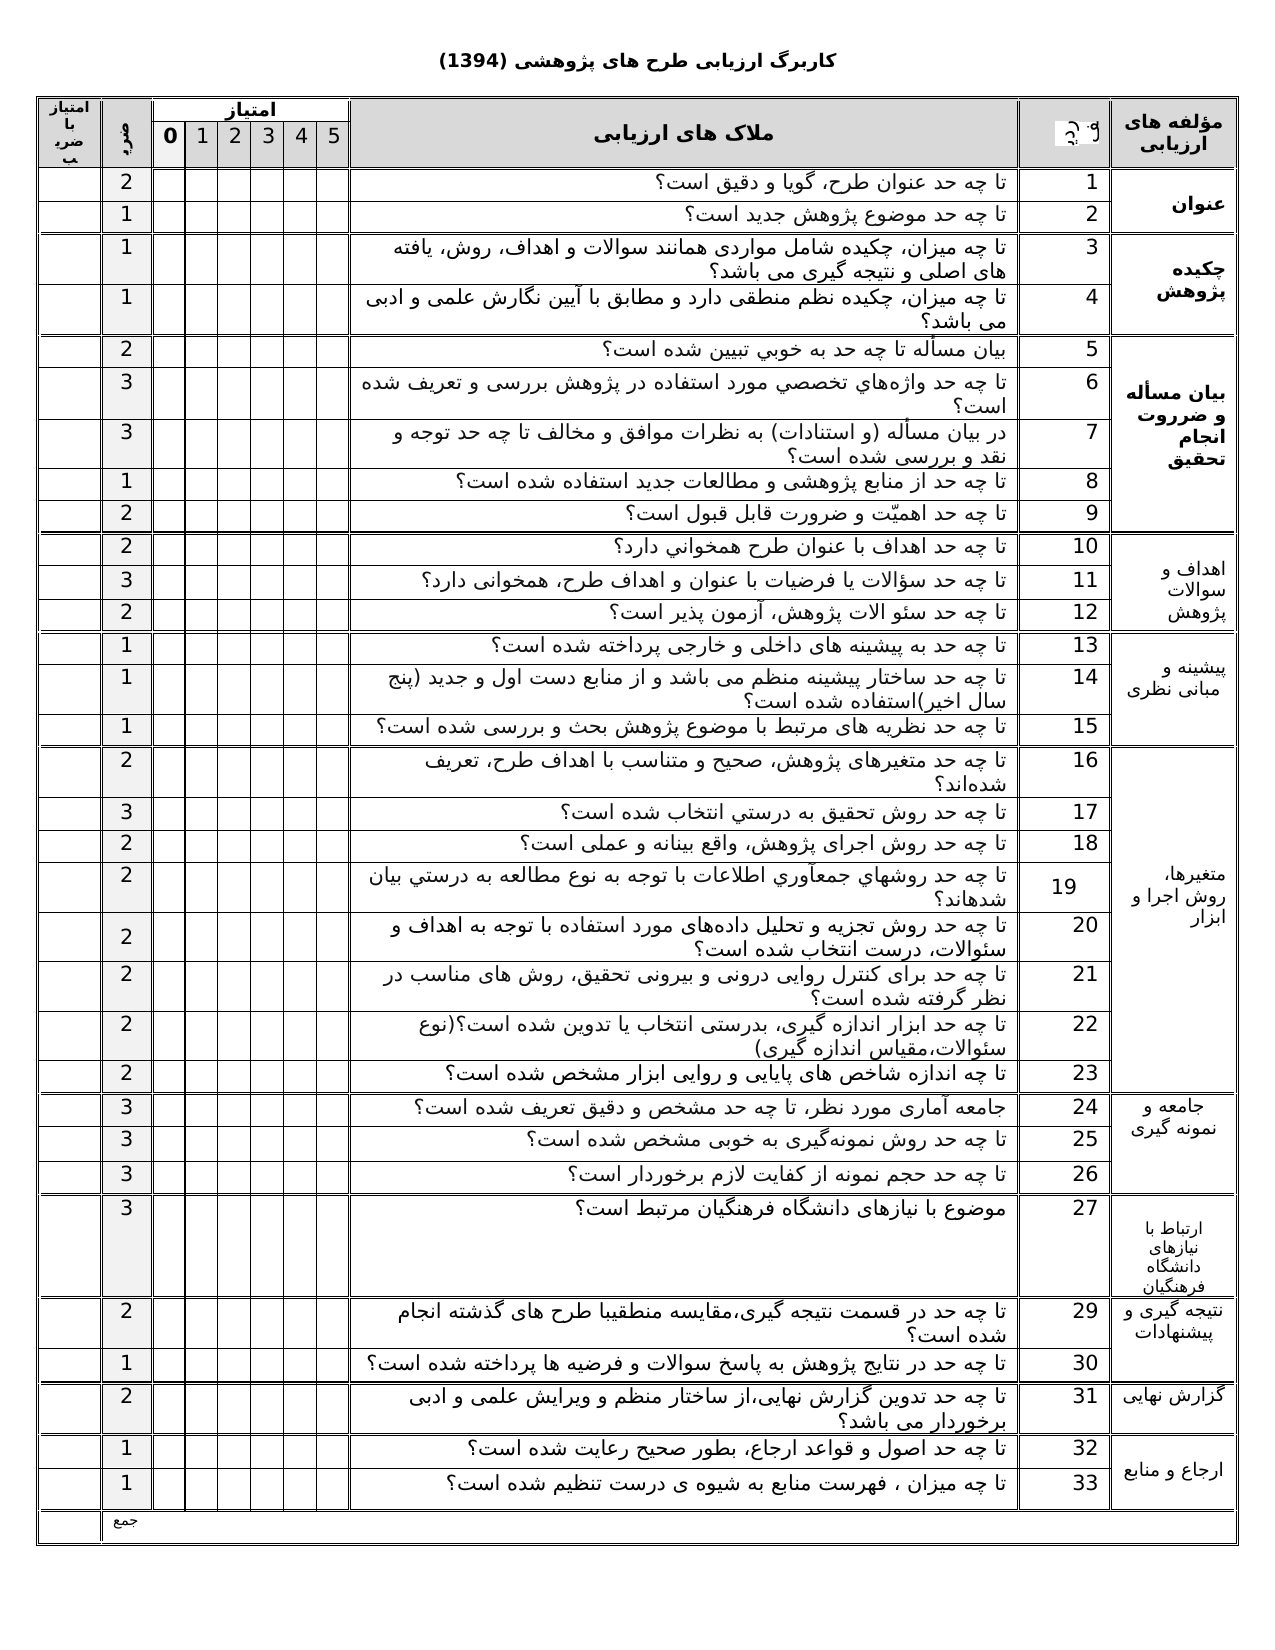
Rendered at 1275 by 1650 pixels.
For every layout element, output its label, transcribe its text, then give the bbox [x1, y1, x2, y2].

table_cell [317, 665, 348, 713]
table_cell [317, 962, 348, 1011]
table_cell 30 [1020, 1349, 1109, 1381]
table_header امتیاز با ضریب [38, 97, 102, 167]
table_cell 1 [103, 634, 151, 664]
table_cell [218, 1061, 250, 1092]
table_cell [284, 748, 316, 797]
table_cell 4 [284, 122, 316, 167]
table_cell 1 [103, 469, 151, 500]
table_cell [154, 235, 184, 284]
table_cell 3 [103, 566, 151, 599]
table_cell [39, 1381, 100, 1433]
table_cell [218, 420, 250, 468]
table_cell [284, 1196, 316, 1296]
table_cell [154, 1436, 184, 1467]
table_cell [186, 634, 217, 664]
table_cell [317, 501, 348, 531]
table_cell 3 [103, 368, 151, 419]
table_cell [154, 748, 184, 797]
table_cell [251, 748, 283, 797]
table_cell [39, 863, 100, 912]
table_cell [317, 1469, 348, 1509]
table_cell [154, 715, 184, 745]
table_cell [186, 235, 217, 284]
table_cell [284, 1127, 316, 1161]
table_cell [284, 566, 316, 599]
table_cell [218, 1127, 250, 1161]
table_cell 21 [1020, 962, 1109, 1011]
table_cell بیان مسأله و ضرروت انجام تحقیق [1112, 334, 1236, 531]
table_cell تا چه میزان ، فهرست منابع به شیوه ی درست تنظیم شده است؟ [351, 1469, 1017, 1509]
table_cell 2 [103, 168, 151, 201]
text کاربرگ ارزیابی طرح های پژوهشی (1394) [150, 19, 1125, 72]
table_cell [284, 863, 316, 912]
table_cell [284, 535, 316, 565]
table_cell [284, 202, 316, 232]
table_cell [218, 1012, 250, 1060]
table_cell [38, 630, 102, 664]
table_cell [39, 913, 100, 961]
table_cell تا چه حد روش تجزیه و تحلیل داده‌های مورد استفاده با توجه به اهداف و سئوالات، درست انتخاب شده است؟ [351, 913, 1017, 961]
table_cell تا چه حد سؤالات یا فرضیات با عنوان و اهداف طرح، همخوانی دارد؟ [351, 566, 1017, 599]
table_cell 8 [1020, 469, 1109, 500]
table_cell [317, 337, 348, 367]
table_cell پیشینه و مبانی نظری [1110, 630, 1237, 745]
table_cell ارجاع و منابع [1110, 1433, 1237, 1509]
table_cell 2 [103, 831, 151, 862]
table_cell [251, 566, 283, 599]
table_cell [186, 368, 217, 419]
table_cell 2 [103, 337, 151, 367]
table_cell [218, 634, 250, 664]
table_cell [284, 1061, 316, 1092]
table_cell [284, 1095, 316, 1126]
table_cell [218, 748, 250, 797]
table_cell [154, 337, 184, 367]
table_cell [218, 566, 250, 599]
table_cell [284, 1012, 316, 1060]
table_cell [39, 531, 100, 565]
table_cell [154, 566, 184, 599]
table_cell ارتباط با نیازهای دانشگاه فرهنگیان [1112, 1193, 1236, 1296]
table_cell [186, 798, 217, 830]
table_cell 1 [103, 202, 151, 232]
table_cell [251, 501, 283, 531]
table_cell [284, 501, 316, 531]
table_cell [39, 1127, 100, 1161]
table_cell گزارش نهایی [1112, 1381, 1236, 1433]
table_cell [218, 1349, 250, 1381]
table_cell 14 [1020, 665, 1109, 713]
table_cell [317, 202, 348, 232]
table_cell [218, 1436, 250, 1467]
table_cell [154, 202, 184, 232]
table_cell [154, 535, 184, 565]
table_cell 3 [103, 1162, 151, 1192]
table_cell [154, 1196, 184, 1296]
table_cell [39, 600, 100, 630]
table_cell تا چه میزان، چکیده نظم منطقی دارد و مطابق با آیین نگارش علمی و ادبی می باشد؟ [351, 285, 1017, 333]
table_cell جامعه آماری مورد نظر، تا چه حد مشخص و دقیق تعریف شده است؟ [351, 1095, 1017, 1126]
table_cell در بیان مسأله (و استنادات) به نظرات موافق و مخالف تا چه حد توجه و نقد و بررسی شده است؟ [351, 420, 1017, 468]
table_cell [251, 665, 283, 713]
table_cell 1 [103, 285, 151, 333]
table_cell [251, 1196, 283, 1296]
table_cell [218, 1095, 250, 1126]
table_cell [186, 535, 217, 565]
table_cell 2 [103, 600, 151, 630]
table_cell [317, 863, 348, 912]
table_cell تا چه حد نظریه های مرتبط با موضوع پژوهش بحث و بررسی شده است؟ [351, 715, 1017, 745]
table_cell [218, 170, 250, 201]
table_cell [317, 798, 348, 830]
table_cell 2 [103, 913, 151, 961]
table_cell 2 [218, 122, 250, 167]
table_cell [284, 1349, 316, 1381]
table_cell جامعه و نمونه گیری [1112, 1092, 1236, 1192]
table_cell 1 [103, 1469, 151, 1509]
table_cell [154, 1349, 184, 1381]
table_cell [186, 1469, 217, 1509]
table_cell [39, 665, 100, 713]
table_header ملاک های ارزیابی [350, 99, 1018, 167]
table_cell [251, 202, 283, 232]
table_cell [218, 368, 250, 419]
table_cell 17 [1020, 798, 1109, 830]
table_cell [218, 913, 250, 961]
table_cell [154, 831, 184, 862]
table_cell تا چه حد سئو الات پژوهش، آزمون پذیر است؟ [351, 600, 1017, 630]
table_cell [284, 337, 316, 367]
table_cell [154, 863, 184, 912]
table_cell [317, 535, 348, 565]
table_cell 13 [1020, 634, 1109, 664]
table_cell [186, 420, 217, 468]
table_cell 12 [1020, 600, 1109, 630]
table_cell [154, 913, 184, 961]
table_cell [284, 1436, 316, 1467]
table_cell [186, 170, 217, 201]
table_cell [39, 1092, 100, 1126]
table_cell 9 [1020, 501, 1109, 531]
table_cell [284, 913, 316, 961]
table_cell تا چه حد در قسمت نتیجه گیری،مقایسه منطقیبا طرح های گذشته انجام شده است؟ [351, 1299, 1017, 1348]
table_cell تا چه حد اهداف با عنوان طرح همخواني دارد؟ [351, 535, 1017, 565]
table_cell [317, 1127, 348, 1161]
table_cell نتیجه گیری و پیشنهادات [1110, 1296, 1237, 1381]
table_cell تا چه حد روشهاي جمعآوري اطلاعات با توجه به نوع مطالعه به درستي بيان شدهاند؟ [351, 863, 1017, 912]
table_cell [317, 1385, 348, 1433]
table_cell [186, 1299, 217, 1348]
table_cell [154, 469, 184, 500]
table_cell [218, 535, 250, 565]
table_cell 31 [1020, 1385, 1109, 1433]
table_cell [154, 1127, 184, 1161]
table_cell [39, 1193, 100, 1296]
table_cell 22 [1020, 1012, 1109, 1060]
table_cell 2 [103, 962, 151, 1011]
table_cell تا چه حد روش نمونه‌گیری به خوبی مشخص شده است؟ [351, 1127, 1017, 1161]
table_cell 16 [1020, 748, 1109, 797]
table_cell [317, 170, 348, 201]
table_cell [317, 1436, 348, 1467]
table_cell [186, 202, 217, 232]
table_cell [186, 1061, 217, 1092]
table_cell [218, 863, 250, 912]
table_cell 1 [1020, 170, 1109, 201]
table_cell تا چه حد متغیرهای پژوهش، صحيح و متناسب با اهداف طرح، تعریف شده‌اند؟ [351, 748, 1017, 797]
table_cell [154, 962, 184, 1011]
table_cell [218, 1299, 250, 1348]
table_cell [251, 1162, 283, 1192]
table_cell [186, 1012, 217, 1060]
table_cell 1 [103, 1349, 151, 1381]
table_cell جمع [102, 1509, 1237, 1543]
table_cell [39, 962, 100, 1011]
table_cell [39, 1061, 100, 1092]
table_cell تا چه حد از منابع پژوهشی و مطالعات جديد استفاده شده است؟ [351, 469, 1017, 500]
table_cell [186, 600, 217, 630]
table_cell [186, 1436, 217, 1467]
table_cell [317, 1162, 348, 1192]
table_cell 2 [103, 1299, 151, 1348]
table_cell 3 [1020, 235, 1109, 284]
table_cell 3 [251, 122, 283, 167]
table_cell [186, 715, 217, 745]
table_cell 1 [103, 665, 151, 713]
table_cell [218, 665, 250, 713]
table_cell تا چه حد ابزار اندازه گیری، بدرستی انتخاب یا تدوین شده است؟(نوع سئوالات،مقیاس اندازه گیری) [351, 1012, 1017, 1060]
table_cell تا چه حد حجم نمونه از کفایت لازم برخوردار است؟ [351, 1162, 1017, 1192]
table_cell [186, 1196, 217, 1296]
table_cell 2 [103, 535, 151, 565]
table_cell تا چه حد عنوان طرح، گويا و دقیق است؟ [351, 170, 1017, 201]
table_cell [218, 1469, 250, 1509]
table_cell 3 [103, 420, 151, 468]
table_cell 27 [1020, 1196, 1109, 1296]
table_cell [39, 798, 100, 830]
table_cell متغیرها، روش اجرا و ابزار [1110, 745, 1237, 1092]
table_cell 2 [103, 1012, 151, 1060]
table_cell [186, 1127, 217, 1161]
table_cell [251, 1469, 283, 1509]
table_cell [284, 798, 316, 830]
table_cell 3 [103, 798, 151, 830]
table_cell [38, 232, 102, 284]
table_cell 1 [103, 715, 151, 745]
table_cell [317, 1299, 348, 1348]
table_cell تا چه حد اصول و قواعد ارجاع، بطور صحيح رعايت شده است؟ [351, 1436, 1017, 1467]
table_cell [39, 285, 100, 333]
table_cell [186, 337, 217, 367]
table_cell 32 [1020, 1436, 1109, 1467]
table_cell [251, 863, 283, 912]
table_cell چکیده پژوهش [1110, 232, 1237, 333]
table_cell 3 [103, 1127, 151, 1161]
table_cell [251, 337, 283, 367]
table_cell [218, 202, 250, 232]
table_cell [251, 1095, 283, 1126]
table_cell [186, 863, 217, 912]
table_cell [186, 1385, 217, 1433]
table_cell [284, 665, 316, 713]
table_cell [39, 420, 100, 468]
table_cell [284, 715, 316, 745]
table_cell [317, 634, 348, 664]
table_cell بيان مسأله تا چه حد به خوبي تبيين شده است؟ [351, 337, 1017, 367]
table_cell [186, 469, 217, 500]
table_cell [251, 715, 283, 745]
table_cell 1 [103, 235, 151, 284]
table_cell 1 [186, 122, 217, 167]
table_cell [186, 566, 217, 599]
table_cell 2 [103, 501, 151, 531]
table_cell [218, 501, 250, 531]
table_cell [39, 715, 100, 745]
table_cell [154, 170, 184, 201]
table_cell 4 [1020, 285, 1109, 333]
table_cell [251, 831, 283, 862]
table_cell [38, 1296, 102, 1348]
table_cell [218, 1162, 250, 1192]
table_cell 2 [103, 863, 151, 912]
table_cell [154, 1385, 184, 1433]
table_cell [317, 469, 348, 500]
table_cell 5 [1020, 337, 1109, 367]
table_cell 0 [154, 122, 184, 167]
table_cell موضوع با نیازهای دانشگاه فرهنگیان مرتبط است؟ [351, 1196, 1017, 1296]
table_cell [251, 420, 283, 468]
table_cell [317, 1012, 348, 1060]
table_cell تا چه میزان، چکیده شامل مواردی همانند سوالات و اهداف، روش، یافته های اصلی و نتیجه گیری می باشد؟ [351, 235, 1017, 284]
table_cell [218, 1385, 250, 1433]
table_cell [154, 501, 184, 531]
table_cell [218, 600, 250, 630]
table_cell [284, 469, 316, 500]
table_cell [317, 420, 348, 468]
table_cell [218, 715, 250, 745]
table_cell 3 [103, 1196, 151, 1296]
table_cell [251, 469, 283, 500]
table_cell [251, 600, 283, 630]
table_cell [317, 235, 348, 284]
table_cell [284, 831, 316, 862]
table_cell 15 [1020, 715, 1109, 745]
table_cell 2 [103, 1385, 151, 1433]
table_cell [284, 170, 316, 201]
table_cell [317, 831, 348, 862]
table_cell [251, 368, 283, 419]
table_cell [284, 600, 316, 630]
table_cell [317, 1095, 348, 1126]
table_cell تا چه حد اهميّت و ضرورت قابل قبول است؟ [351, 501, 1017, 531]
table_cell [154, 1061, 184, 1092]
table_cell [154, 1012, 184, 1060]
table_cell [218, 1196, 250, 1296]
table_cell [284, 1299, 316, 1348]
table_cell [154, 798, 184, 830]
table_cell [154, 285, 184, 333]
table_cell [284, 420, 316, 468]
table_cell [39, 469, 100, 500]
table_cell 1 [103, 1436, 151, 1467]
table_cell [39, 368, 100, 419]
table_cell 19 [1020, 863, 1109, 912]
table_cell 33 [1020, 1469, 1109, 1509]
table_cell [284, 235, 316, 284]
table_cell [284, 1385, 316, 1433]
table_cell [39, 566, 100, 599]
table_header مؤلفه های ارزیابی [1110, 99, 1236, 167]
table_cell تا چه حد واژه‌هاي تخصصي مورد استفاده در پژوهش بررسی و تعريف شده است؟ [351, 368, 1017, 419]
table_cell [251, 1012, 283, 1060]
table_cell [251, 170, 283, 201]
table_header ردیف [1018, 99, 1110, 167]
table_cell [317, 1349, 348, 1381]
table_cell [186, 748, 217, 797]
table_cell 6 [1020, 368, 1109, 419]
table_cell [317, 1061, 348, 1092]
table_cell [154, 1469, 184, 1509]
table_cell 23 [1020, 1061, 1109, 1092]
table_cell [218, 962, 250, 1011]
table_cell 29 [1020, 1299, 1109, 1348]
table_cell [186, 501, 217, 531]
table_cell [218, 798, 250, 830]
table_cell [251, 285, 283, 333]
table_cell [251, 235, 283, 284]
table_cell [154, 634, 184, 664]
table_cell [317, 715, 348, 745]
table_cell تا چه حد در نتایج پژوهش به پاسخ سوالات و فرضیه ها پرداخته شده است؟ [351, 1349, 1017, 1381]
table_cell [39, 168, 100, 201]
table_cell [154, 368, 184, 419]
table_cell [317, 748, 348, 797]
table_cell [186, 1162, 217, 1192]
table_cell [251, 962, 283, 1011]
table_cell [39, 202, 100, 232]
table_cell [38, 1433, 102, 1467]
table_cell [218, 831, 250, 862]
table_cell 20 [1020, 913, 1109, 961]
table_cell [38, 745, 102, 797]
table_cell [186, 285, 217, 333]
table_cell [317, 913, 348, 961]
table_cell [251, 913, 283, 961]
table_cell تا چه حد تدوین گزارش نهایی،از ساختار منظم و ویرایش علمی و ادبی برخوردار می باشد؟ [351, 1385, 1017, 1433]
table_cell [251, 1299, 283, 1348]
table_cell تا چه حد ساختار پیشینه منظم می باشد و از منابع دست اول و جدید (پنج سال اخیر)استفاده شده است؟ [351, 665, 1017, 713]
table_cell [251, 1127, 283, 1161]
table_cell [251, 1436, 283, 1467]
table_cell تا چه حد برای کنترل روایی درونی و بیرونی تحقیق، روش های مناسب در نظر گرفته شده است؟ [351, 962, 1017, 1011]
table_cell [251, 535, 283, 565]
table_cell 10 [1020, 535, 1109, 565]
table_cell تا چه حد موضوع پژوهش جدید است؟ [351, 202, 1017, 232]
table_cell تا چه حد روش تحقیق به درستي انتخاب شده است؟ [351, 798, 1017, 830]
table_cell [186, 831, 217, 862]
table_cell [317, 285, 348, 333]
table_cell [251, 1061, 283, 1092]
table_cell [317, 1196, 348, 1296]
table_cell [284, 1162, 316, 1192]
table_cell 7 [1020, 420, 1109, 468]
table_cell [284, 1469, 316, 1509]
table_cell [39, 501, 100, 531]
table_cell تا چه حد روش اجرای پژوهش، واقع بینانه و عملی است؟ [351, 831, 1017, 862]
table_cell [39, 1469, 100, 1509]
table_cell 2 [1020, 202, 1109, 232]
table_cell [317, 600, 348, 630]
table_cell [186, 1095, 217, 1126]
table_cell [154, 420, 184, 468]
table_cell [39, 1162, 100, 1192]
table_cell تا چه اندازه شاخص های پایایی و روایی ابزار مشخص شده است؟ [351, 1061, 1017, 1092]
table_cell [186, 962, 217, 1011]
table_cell اهداف و سوالات پژوهش [1112, 531, 1236, 630]
table_cell [218, 235, 250, 284]
table_cell [186, 665, 217, 713]
table_cell [284, 962, 316, 1011]
table_cell 5 [317, 122, 348, 167]
table_cell [186, 913, 217, 961]
table_cell [38, 1509, 102, 1543]
table_header امتیاز [152, 99, 349, 121]
table_cell 24 [1020, 1095, 1109, 1126]
table_cell [39, 1012, 100, 1060]
table_cell 18 [1020, 831, 1109, 862]
table_cell [218, 285, 250, 333]
table_cell [154, 600, 184, 630]
table_cell 2 [103, 1061, 151, 1092]
table_cell [251, 634, 283, 664]
table_cell عنوان [1110, 167, 1237, 232]
table_cell 26 [1020, 1162, 1109, 1192]
table_cell [251, 798, 283, 830]
table_cell [284, 368, 316, 419]
table_header ضریب [102, 99, 152, 167]
table_cell [39, 1349, 100, 1381]
table_cell [284, 285, 316, 333]
table_cell 2 [103, 748, 151, 797]
table_cell [284, 634, 316, 664]
table_cell 11 [1020, 566, 1109, 599]
table_cell [154, 1299, 184, 1348]
table_cell [186, 1349, 217, 1381]
table_cell [218, 337, 250, 367]
table_cell [251, 1349, 283, 1381]
table_cell [39, 334, 100, 367]
table_cell [154, 1095, 184, 1126]
table_cell تا چه حد به پیشینه های داخلی و خارجی پرداخته شده است؟ [351, 634, 1017, 664]
table_cell [154, 665, 184, 713]
table_cell [154, 1162, 184, 1192]
table_cell [317, 368, 348, 419]
table_cell 3 [103, 1095, 151, 1126]
table_cell [39, 831, 100, 862]
table_cell [251, 1385, 283, 1433]
table_cell [218, 469, 250, 500]
table_cell 25 [1020, 1127, 1109, 1161]
table_cell [317, 566, 348, 599]
